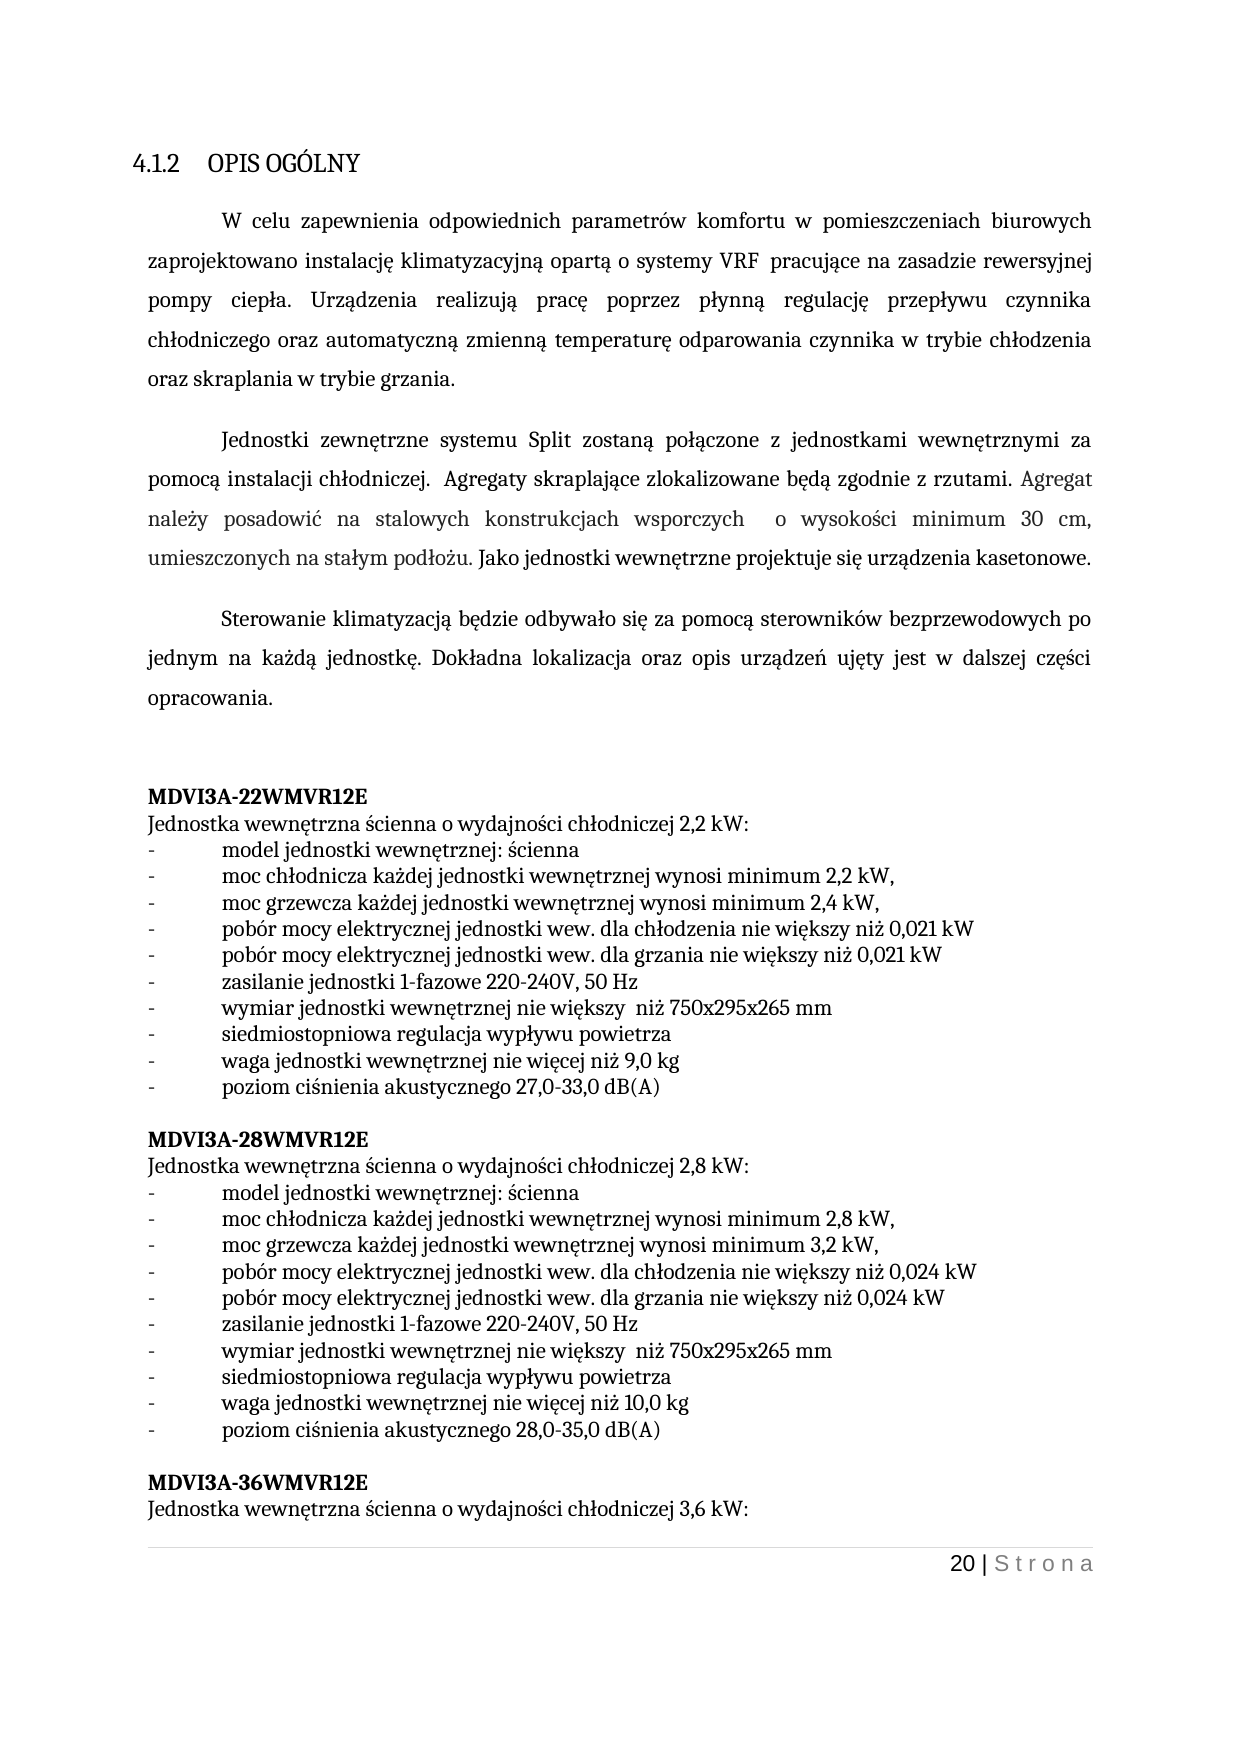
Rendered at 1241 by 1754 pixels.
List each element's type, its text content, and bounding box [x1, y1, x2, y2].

text - pobór mocy elektrycznej jednostki wew. dla chłodzenia nie większy niż 0,021 kW [148, 916, 1093, 942]
text Jednostki zewnętrzne systemu Split zostaną połączone z jednostkami wewnętrznymi za pomocą instalacji chłodniczej. Agregaty skraplające zlokalizowane będą zgodnie z rzutami. Agregat należy posadowić na stalowych konstrukcjach wsporczych o wysokości minimum 30 cm, umieszczonych na stałym podłożu. Jako jednostki wewnętrzne projektuje się urządzenia kasetonowe. [148, 427, 1093, 571]
text - model jednostki wewnętrznej: ścienna [148, 1179, 1093, 1206]
text Sterowanie klimatyzacją będzie odbywało się za pomocą sterowników bezprzewodowych po jednym na każdą jednostkę. Dokładna lokalizacja oraz opis urządzeń ujęty jest w dalszej części opracowania. [148, 605, 1093, 711]
text - poziom ciśnienia akustycznego 28,0-35,0 dB(A) [148, 1417, 1093, 1443]
text - wymiar jednostki wewnętrznej nie większy niż 750x295x265 mm [148, 995, 1093, 1021]
text - zasilanie jednostki 1-fazowe 220-240V, 50 Hz [148, 1311, 1093, 1337]
text Jednostka wewnętrzna ścienna o wydajności chłodniczej 2,8 kW: [148, 1153, 1093, 1179]
subtitle OPIS OGÓLNY [133, 148, 1093, 179]
text - wymiar jednostki wewnętrznej nie większy niż 750x295x265 mm [148, 1337, 1093, 1364]
text - siedmiostopniowa regulacja wypływu powietrza [148, 1021, 1093, 1048]
text - moc grzewcza każdej jednostki wewnętrznej wynosi minimum 3,2 kW, [148, 1232, 1093, 1258]
text W celu zapewnienia odpowiednich parametrów komfortu w pomieszczeniach biurowych zaprojektowano instalację klimatyzacyjną opartą o systemy VRF pracujące na zasadzie rewersyjnej pompy ciepła. Urządzenia realizują pracę poprzez płynną regulację przepływu czynnika chłodniczego oraz automatyczną zmienną temperaturę odparowania czynnika w trybie chłodzenia oraz skraplania w trybie grzania. [148, 208, 1093, 393]
text - model jednostki wewnętrznej: ścienna [148, 837, 1093, 863]
text - pobór mocy elektrycznej jednostki wew. dla grzania nie większy niż 0,021 kW [148, 942, 1093, 968]
text Jednostka wewnętrzna ścienna o wydajności chłodniczej 3,6 kW: [148, 1496, 1093, 1522]
text - waga jednostki wewnętrznej nie więcej niż 10,0 kg [148, 1390, 1093, 1417]
text - siedmiostopniowa regulacja wypływu powietrza [148, 1364, 1093, 1390]
text - pobór mocy elektrycznej jednostki wew. dla grzania nie większy niż 0,024 kW [148, 1285, 1093, 1311]
text - moc chłodnicza każdej jednostki wewnętrznej wynosi minimum 2,2 kW, [148, 863, 1093, 889]
text - pobór mocy elektrycznej jednostki wew. dla chłodzenia nie większy niż 0,024 kW [148, 1258, 1093, 1285]
text - zasilanie jednostki 1-fazowe 220-240V, 50 Hz [148, 968, 1093, 995]
text - waga jednostki wewnętrznej nie więcej niż 9,0 kg [148, 1048, 1093, 1074]
text - moc chłodnicza każdej jednostki wewnętrznej wynosi minimum 2,8 kW, [148, 1206, 1093, 1232]
text - moc grzewcza każdej jednostki wewnętrznej wynosi minimum 2,4 kW, [148, 889, 1093, 916]
text - poziom ciśnienia akustycznego 27,0-33,0 dB(A) [148, 1074, 1093, 1100]
text Jednostka wewnętrzna ścienna o wydajności chłodniczej 2,2 kW: [148, 810, 1093, 837]
text MDVI3A-22WMVR12E [148, 784, 1093, 810]
text MDVI3A-28WMVR12E [148, 1127, 1093, 1153]
text MDVI3A-36WMVR12E [148, 1469, 1093, 1496]
